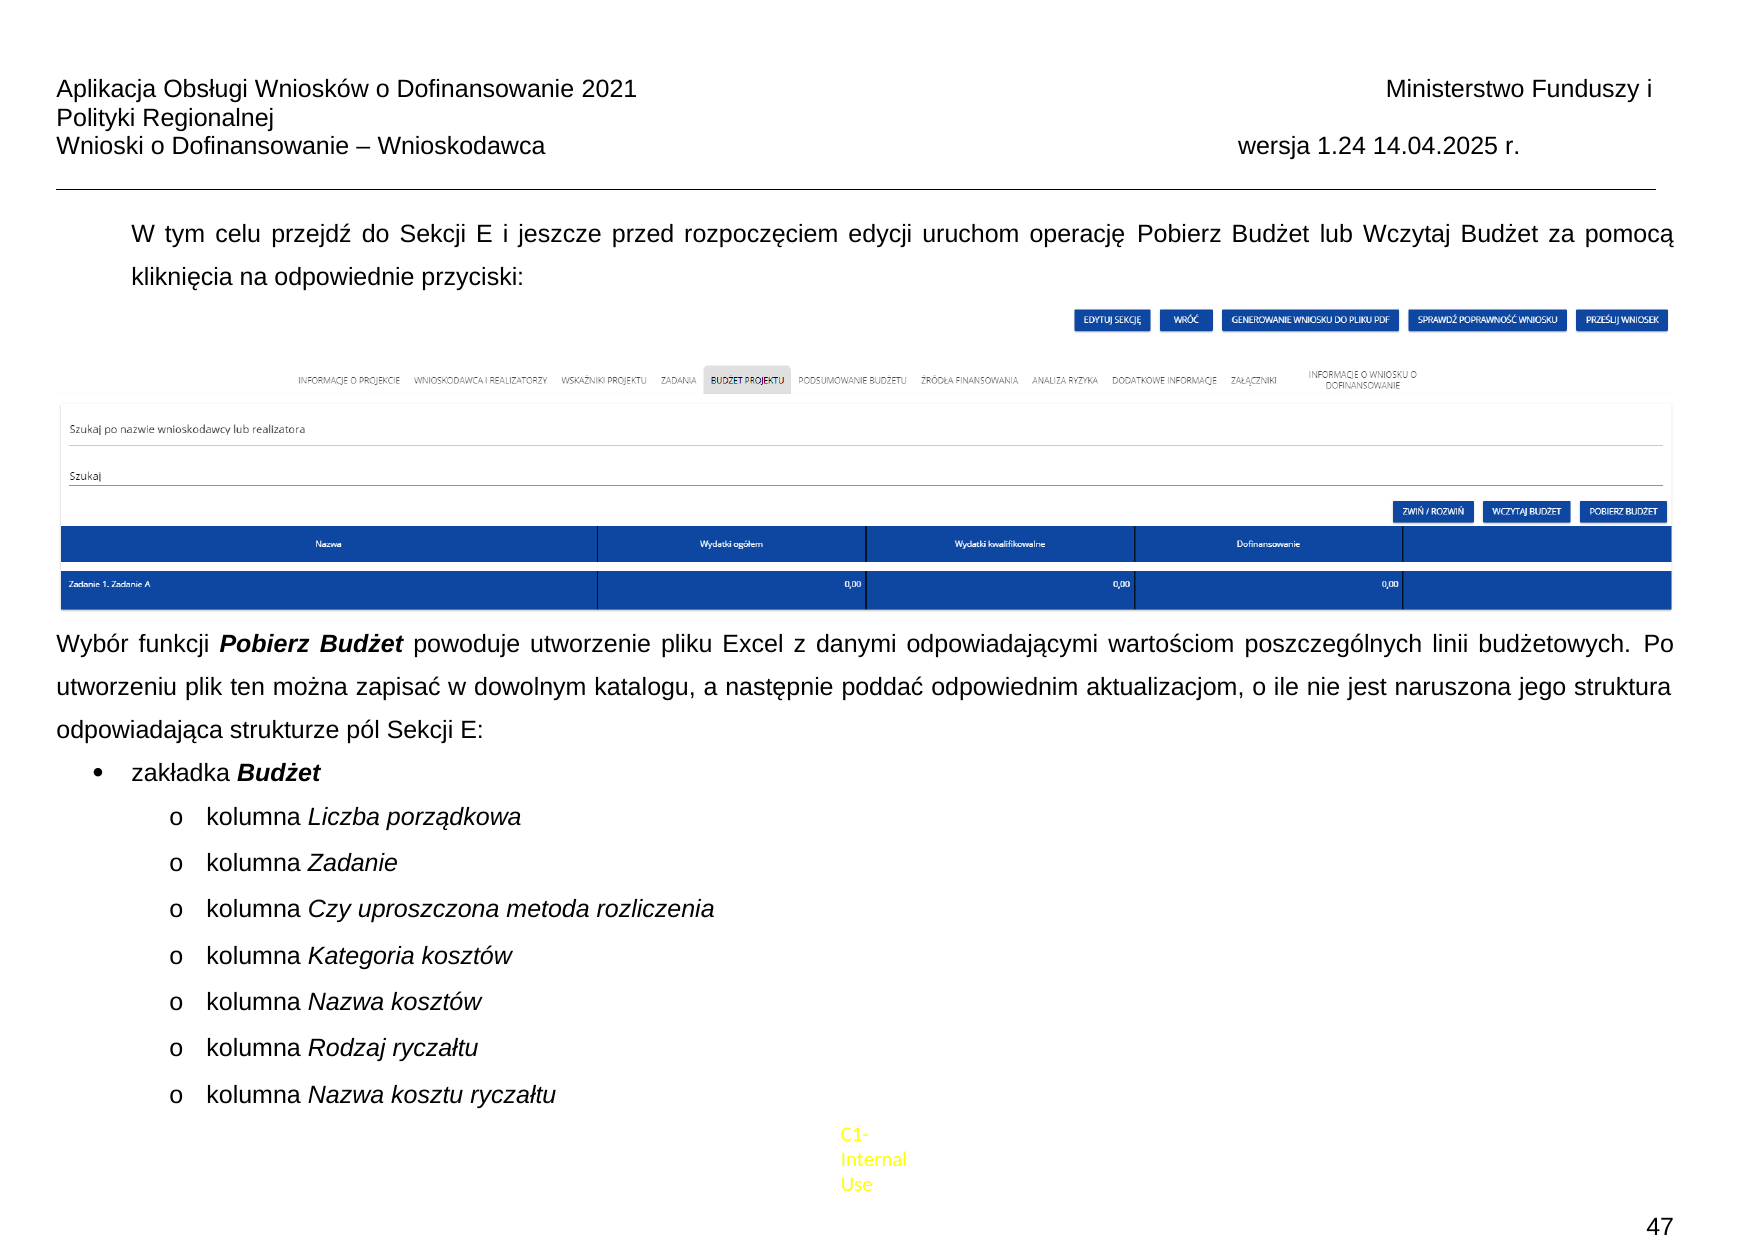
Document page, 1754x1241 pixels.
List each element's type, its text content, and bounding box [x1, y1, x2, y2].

list kolumna Zadanie [169, 848, 1674, 879]
text Wybór funkcji Pobierz Budżet powoduje utworzenie pliku Excel z danymi odpowiadającymi wartościom poszczególnych linii budżetowych. Po utworzeniu plik ten można zapisać w dowolnym katalogu, a następnie poddać odpowiednim aktualizacjom, o ile nie jest naruszona jego struktura odpowiadająca strukturze pól Sekcji E: [56, 629, 1674, 744]
list kolumna Czy uproszczona metoda rozliczenia [169, 894, 1674, 925]
list kolumna Rodzaj ryczałtu [169, 1033, 1674, 1064]
list kolumna Liczba porządkowa [169, 802, 1674, 833]
picture [56, 305, 1674, 615]
list kolumna Nazwa kosztów [169, 987, 1674, 1018]
text W tym celu przejdź do Sekcji E i jeszcze przed rozpoczęciem edycji uruchom operację Pobierz Budżet lub Wczytaj Budżet za pomocą kliknięcia na odpowiednie przyciski: [131, 219, 1674, 291]
list kolumna Kategoria kosztów [169, 941, 1674, 972]
list kolumna Nazwa kosztu ryczałtu [169, 1080, 1674, 1111]
list zakładka Budżet [94, 758, 1674, 787]
